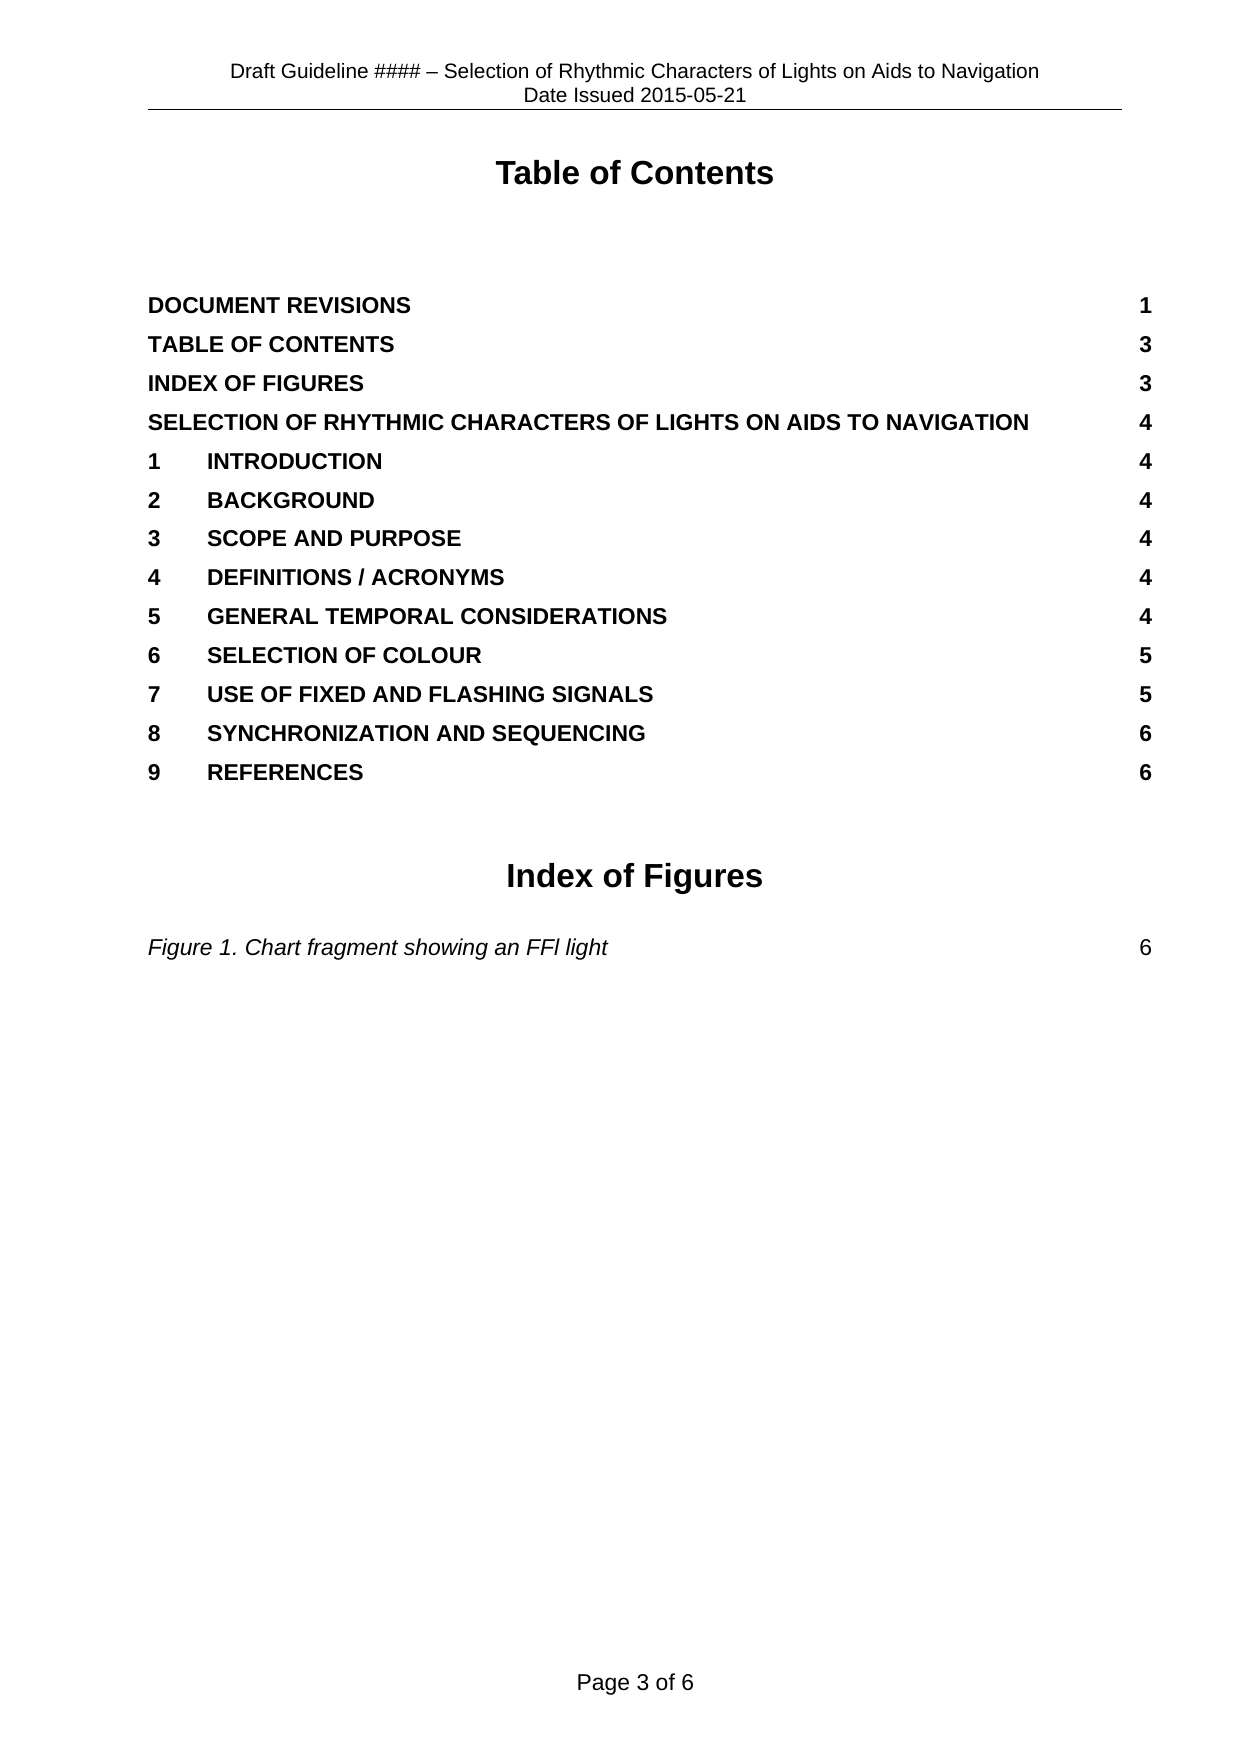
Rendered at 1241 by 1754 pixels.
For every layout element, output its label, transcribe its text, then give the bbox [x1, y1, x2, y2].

text Figure 1. Chart fragment showing an FFl light 6 [148, 934, 1122, 960]
title Table of Contents [148, 153, 1122, 191]
title Index of Figures [148, 856, 1122, 895]
